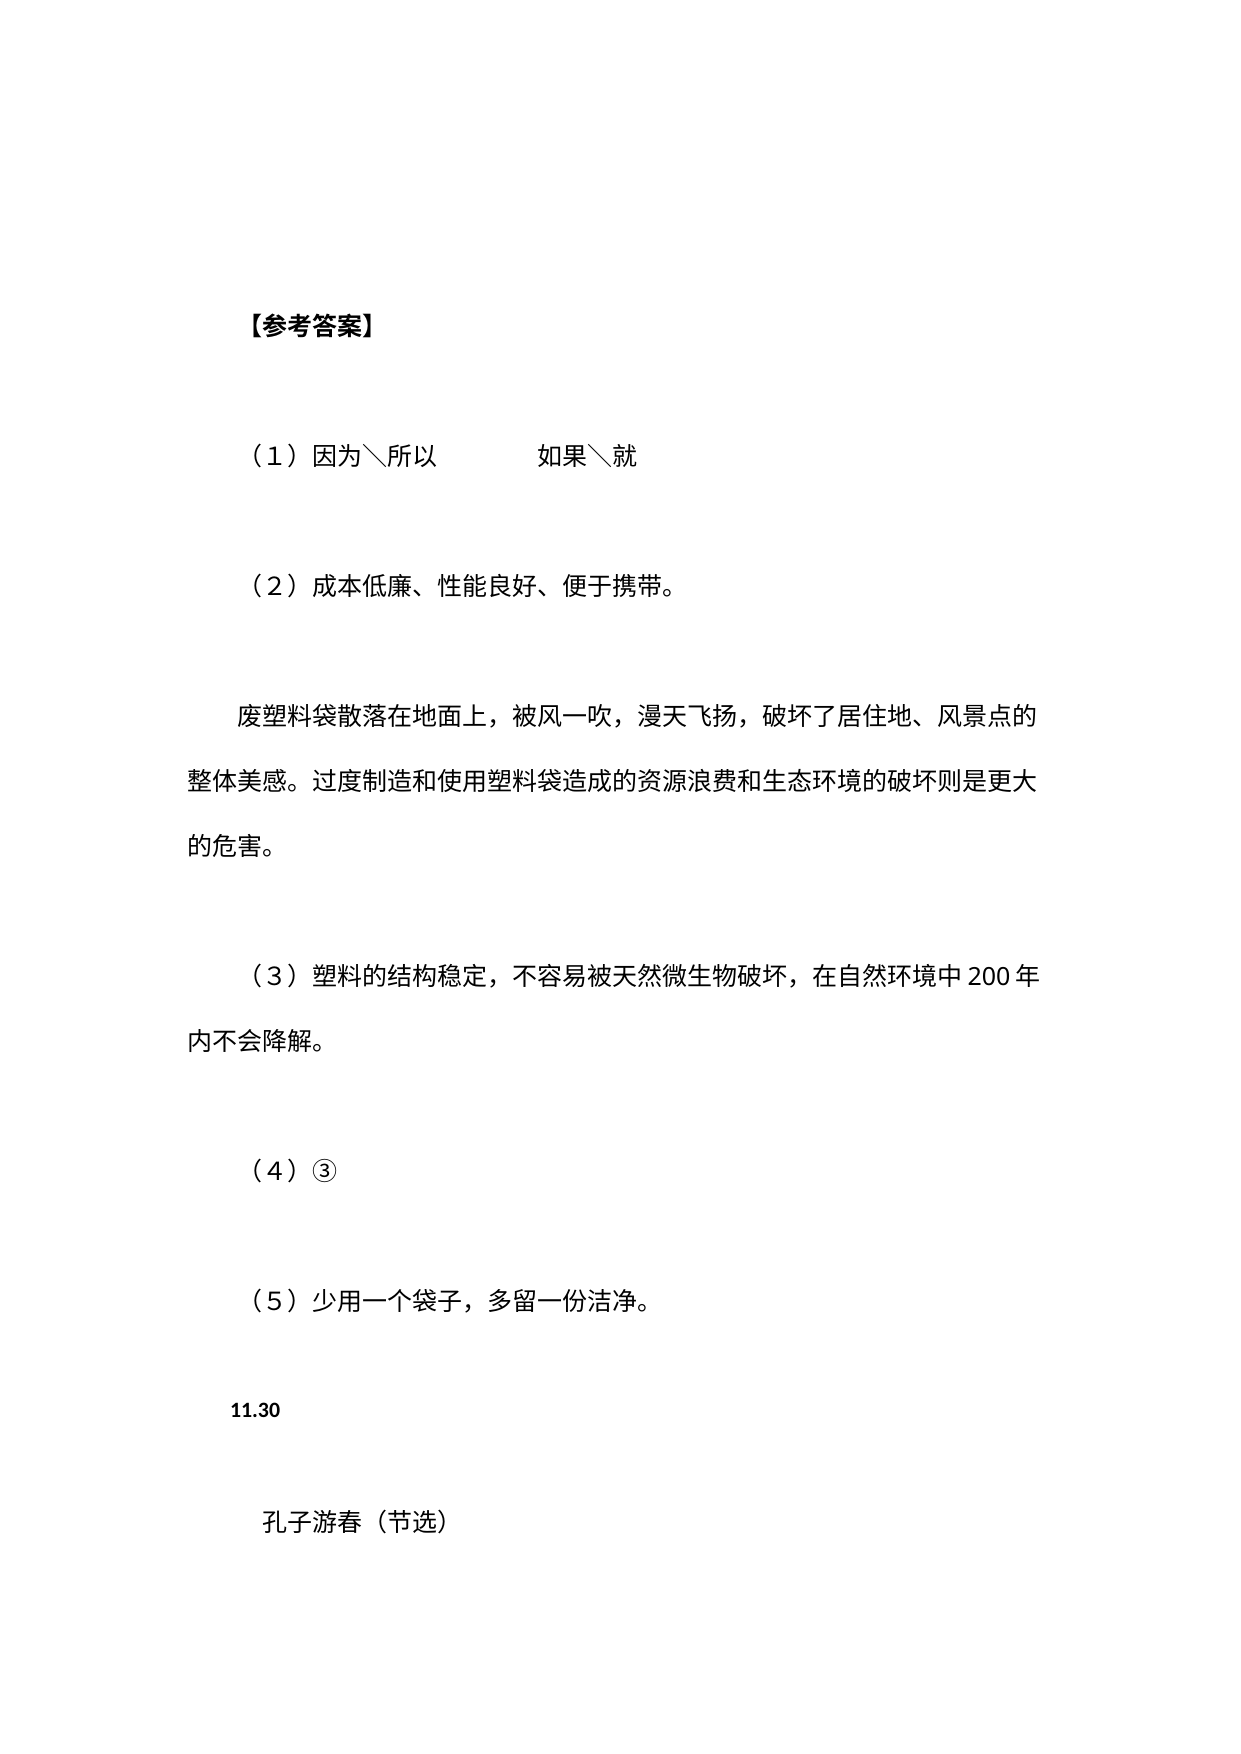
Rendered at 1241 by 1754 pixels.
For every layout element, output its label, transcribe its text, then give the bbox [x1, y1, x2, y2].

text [187, 162, 1053, 1332]
text 11.30 [187, 1394, 1053, 1426]
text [187, 1488, 1053, 1553]
